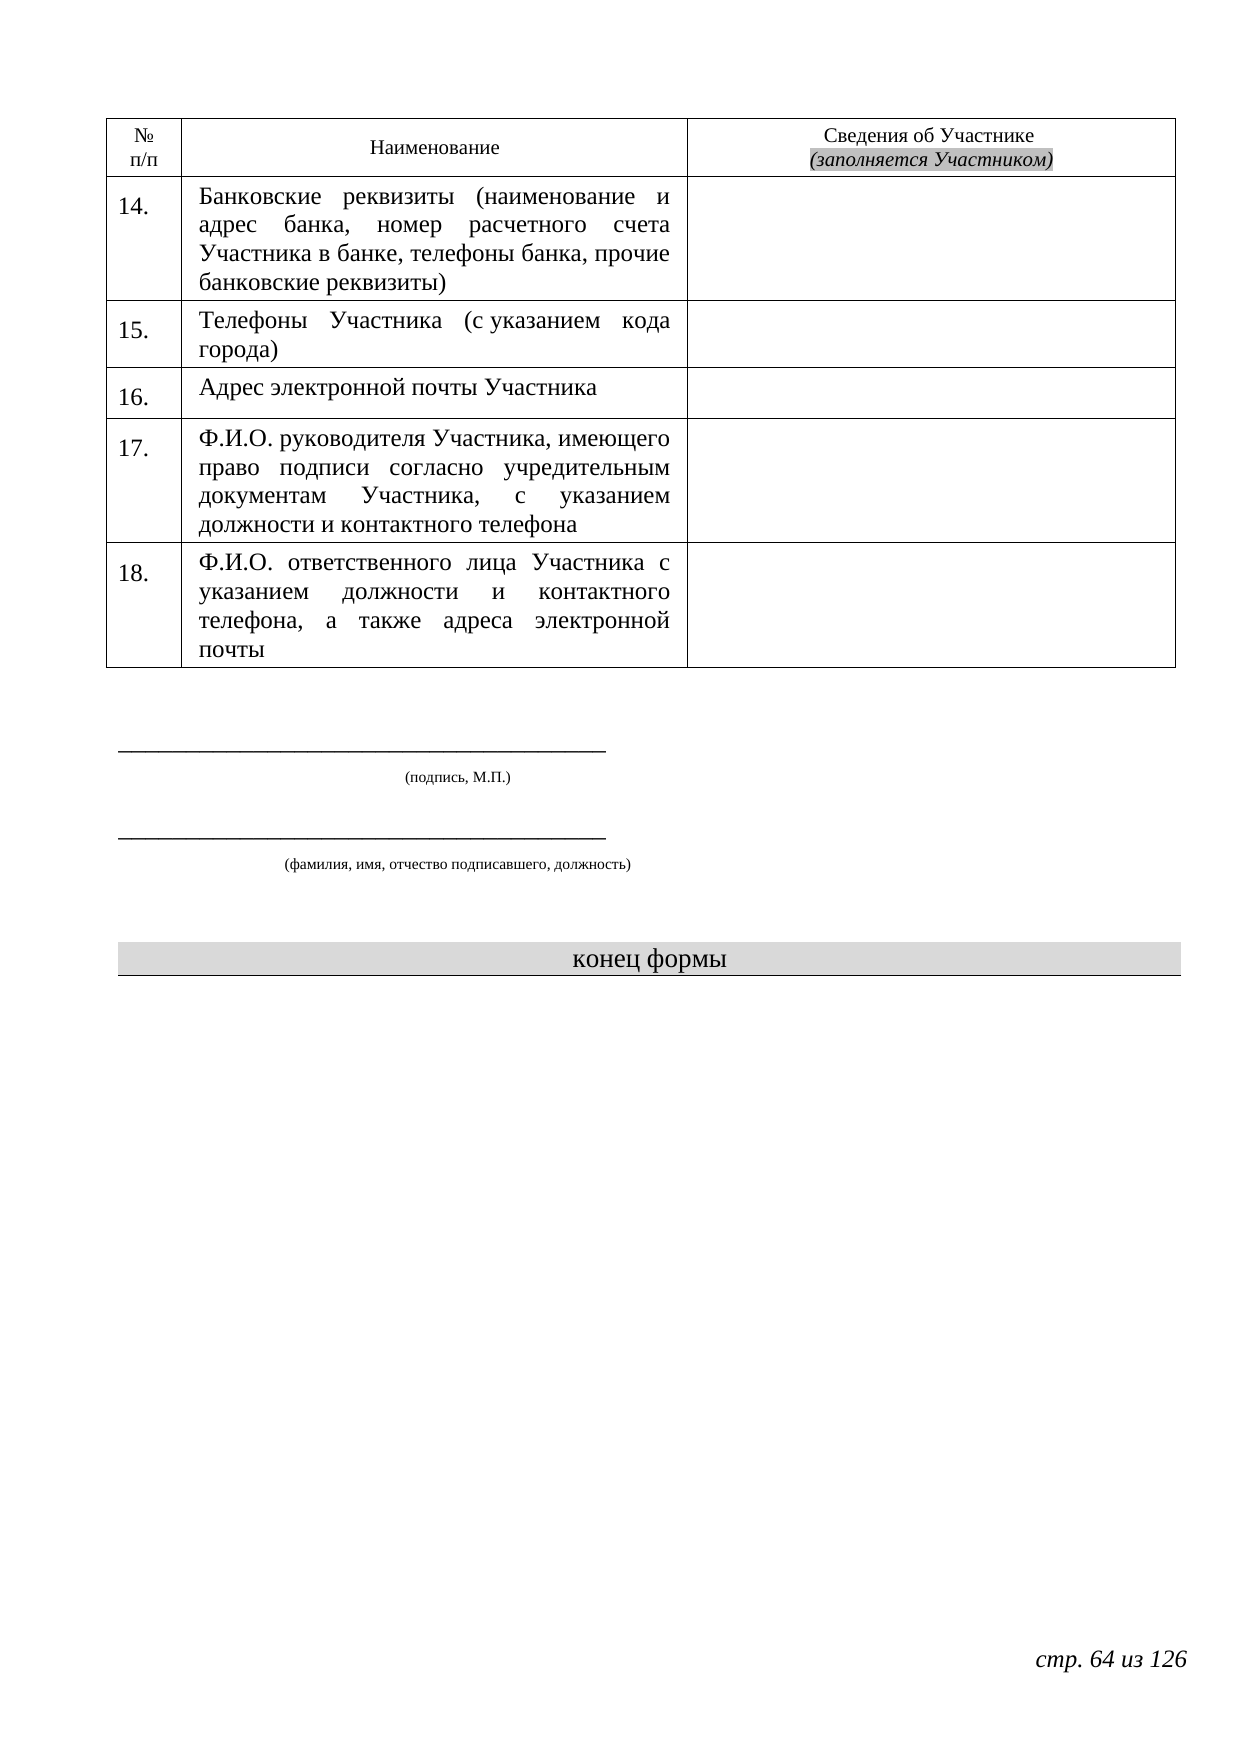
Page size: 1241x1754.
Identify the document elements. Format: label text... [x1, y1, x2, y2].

table_cell [688, 301, 1175, 367]
table_cell [107, 368, 181, 418]
table_cell [107, 543, 181, 667]
table_cell [107, 419, 181, 542]
table_cell [688, 543, 1175, 667]
text ____________________________________ [118, 724, 1181, 755]
table_cell [107, 177, 181, 300]
table_cell [688, 177, 1175, 300]
text конец формы [118, 942, 1181, 975]
text ____________________________________ [118, 811, 1181, 842]
table_header Наименование [182, 119, 687, 176]
table_cell Банковские реквизиты (наименование и адрес банка, номер расчетного счета Участника в банке, телефоны банка, прочие банковские реквизиты) [182, 177, 687, 300]
table_cell [688, 368, 1175, 418]
table_header № п/п [107, 119, 181, 176]
table_cell [688, 419, 1175, 542]
text (фамилия, имя, отчество подписавшего, должность) [118, 855, 797, 886]
table_cell [107, 301, 181, 367]
text (подпись, М.П.) [118, 767, 797, 798]
table_cell Ф.И.О. руководителя Участника, имеющего право подписи согласно учредительным документам Участника, с указанием должности и контактного телефона [182, 419, 687, 542]
table_cell Телефоны Участника (с указанием кода города) [182, 301, 687, 367]
table_cell Адрес электронной почты Участника [182, 368, 687, 418]
table_header Сведения об Участнике (заполняется Участником) [688, 119, 1175, 176]
table_cell Ф.И.О. ответственного лица Участника с указанием должности и контактного телефона, а также адреса электронной почты [182, 543, 687, 667]
